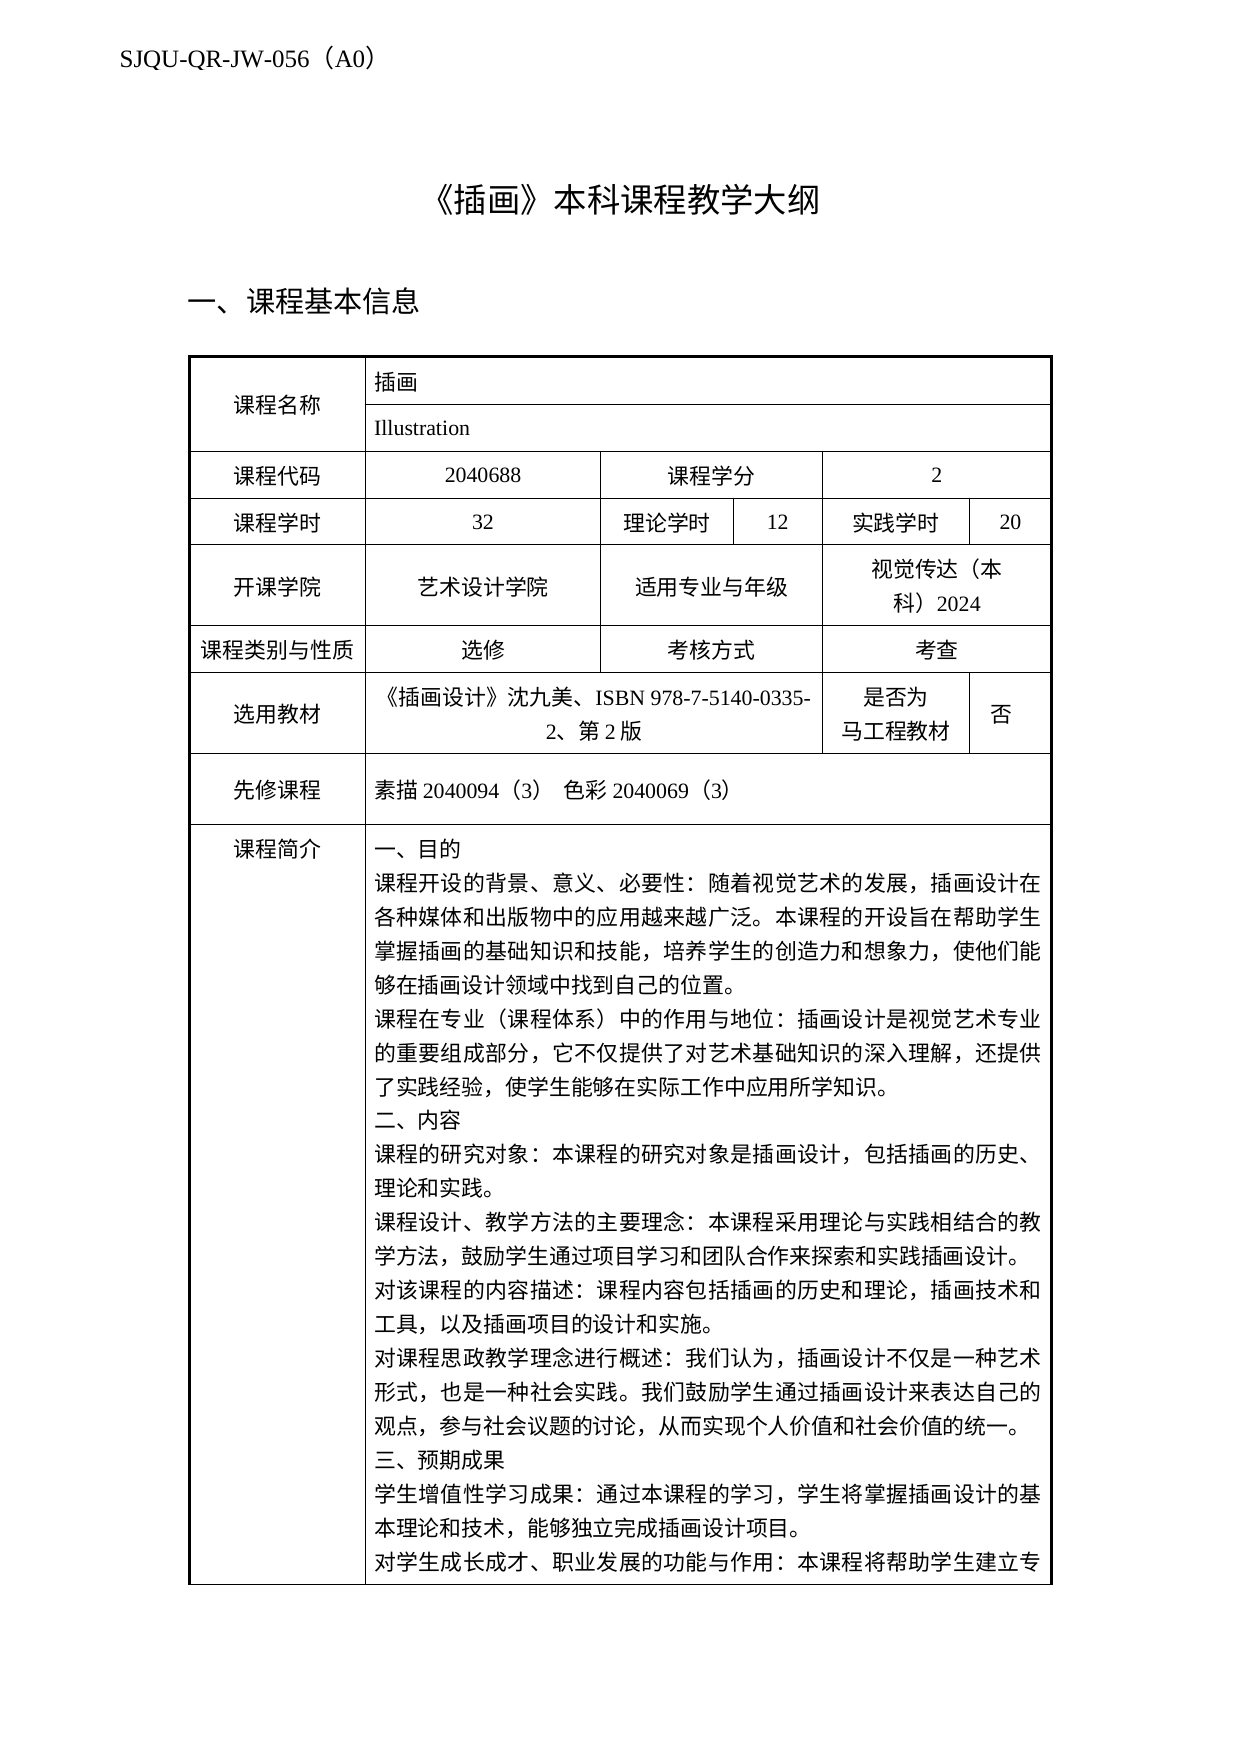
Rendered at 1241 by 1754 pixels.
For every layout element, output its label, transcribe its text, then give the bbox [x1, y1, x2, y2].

table_cell 理论学时 [601, 499, 733, 544]
table_cell 适用专业与年级 [601, 545, 822, 625]
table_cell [366, 825, 1050, 1584]
table_cell 12 [734, 499, 822, 544]
table_cell 视觉传达（本科）2024 [823, 545, 1050, 625]
table_cell 选修 [366, 626, 600, 672]
text 一、课程基本信息 [187, 266, 1053, 334]
text 《插画》本科课程教学大纲 [187, 164, 1053, 232]
table_header 插画 [366, 358, 1050, 404]
table_cell 20 [970, 499, 1050, 544]
table_cell 实践学时 [823, 499, 969, 544]
table_cell 开课学院 [191, 545, 365, 625]
table_cell Illustration [366, 405, 1050, 451]
table_cell 先修课程 [191, 754, 365, 824]
table_cell 2 [823, 452, 1050, 497]
table_cell 素描 2040094（3） 色彩 2040069（3） [366, 754, 1050, 824]
table_cell 课程学分 [601, 452, 822, 497]
table_cell 课程学时 [191, 499, 365, 544]
table_cell 《插画设计》沈九美、ISBN 978-7-5140-0335-2、第2版 [366, 673, 822, 753]
table_cell 课程代码 [191, 452, 365, 497]
table_cell 考查 [823, 626, 1050, 672]
table_cell 32 [366, 499, 600, 544]
table_cell 课程简介 [191, 825, 365, 1584]
table_header 课程名称 [191, 358, 365, 451]
table_cell 2040688 [366, 452, 600, 497]
table_cell 课程类别与性质 [191, 626, 365, 672]
table_cell 是否为 马工程教材 [823, 673, 969, 753]
table_cell 否 [970, 673, 1050, 753]
table_cell 考核方式 [601, 626, 822, 672]
table_cell 选用教材 [191, 673, 365, 753]
table_cell 艺术设计学院 [366, 545, 600, 625]
